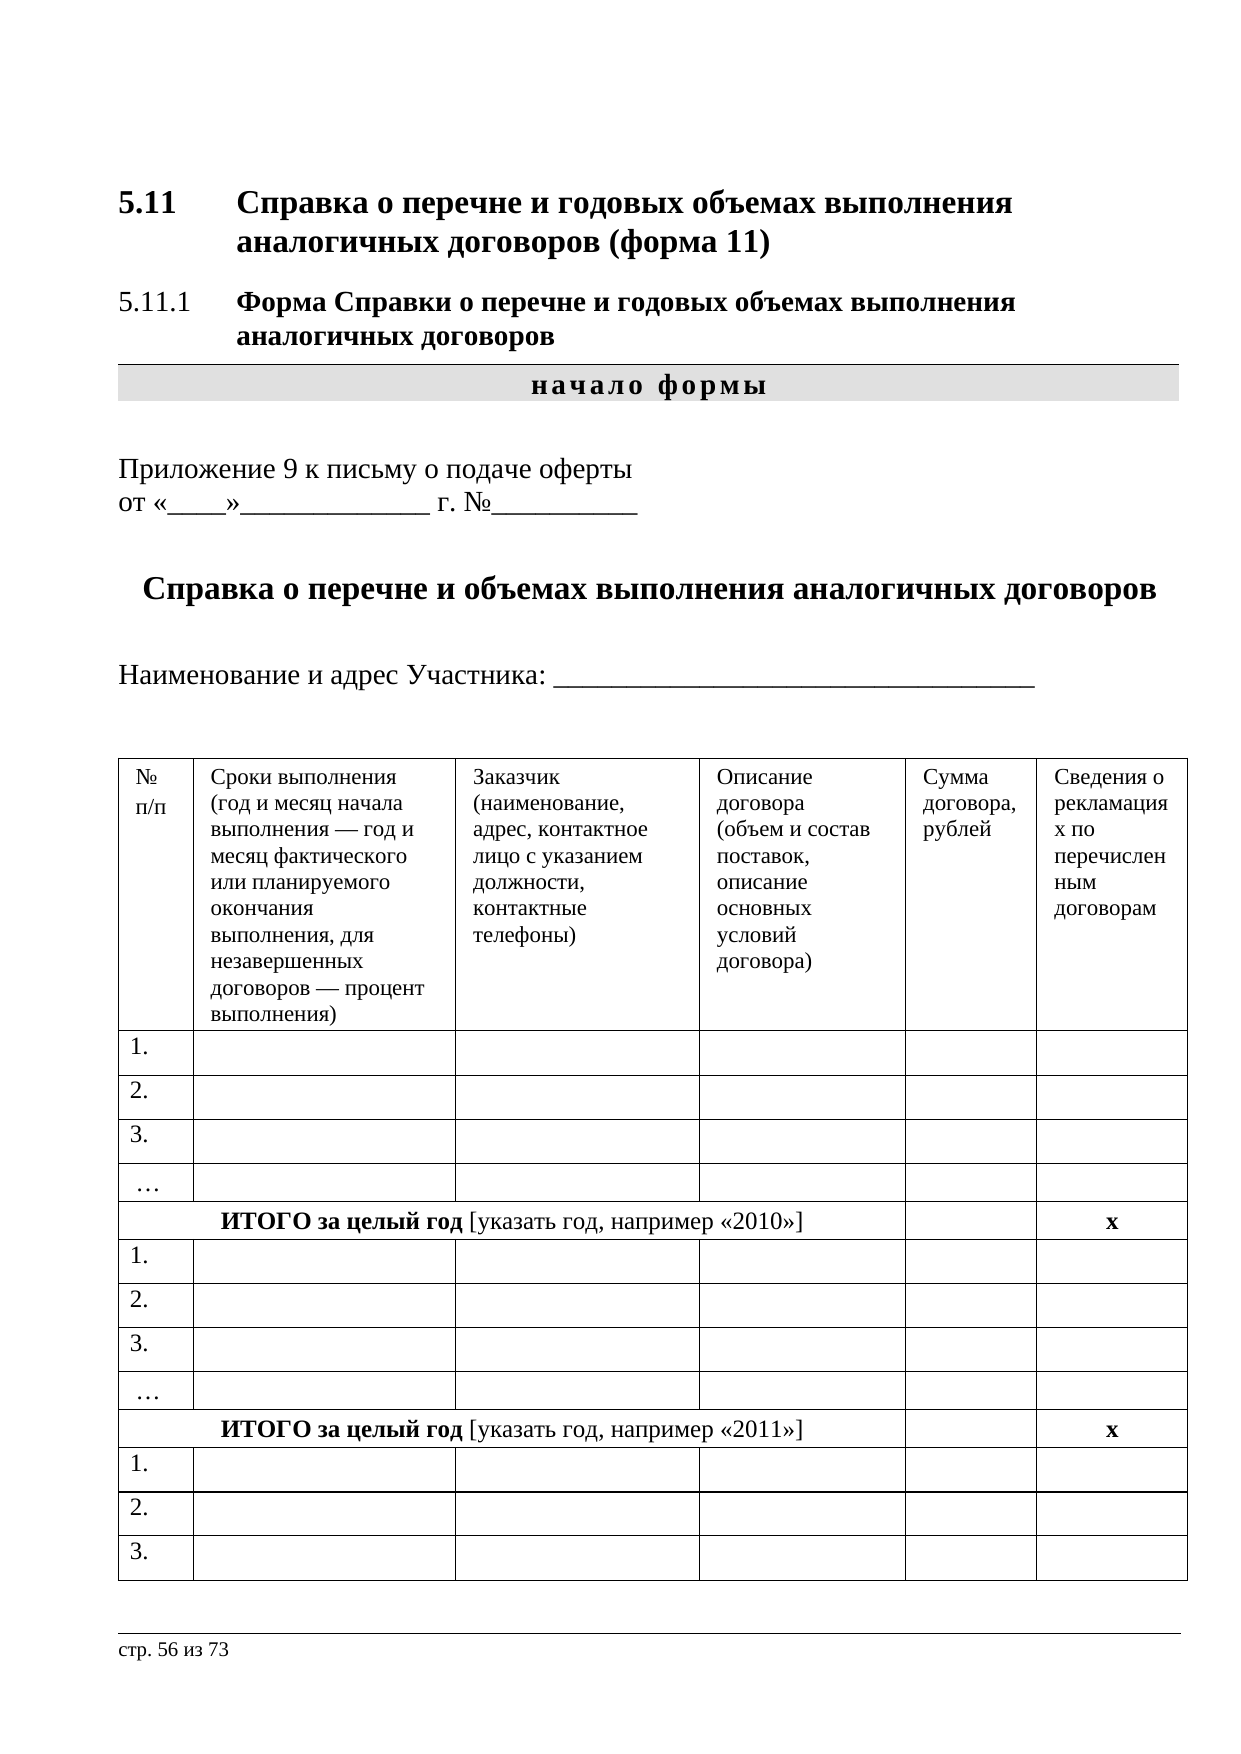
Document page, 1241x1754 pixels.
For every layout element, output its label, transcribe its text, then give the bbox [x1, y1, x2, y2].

table_cell [700, 1372, 905, 1409]
table_cell … [119, 1372, 193, 1409]
table_cell [906, 1076, 1036, 1118]
table_cell [906, 1372, 1036, 1409]
table_cell [1037, 1120, 1187, 1163]
table_header № п/п [119, 759, 193, 1030]
table_cell [119, 1120, 193, 1163]
table_cell [194, 1372, 455, 1409]
text Форма Справки о перечне и годовых объемах выполнения аналогичных договоров [118, 284, 1181, 351]
text Наименование и адрес Участника: _________________________________ [118, 657, 1181, 690]
table_header Описание договора (объем и состав поставок, описание основных условий договора) [700, 759, 905, 1030]
table_cell [194, 1448, 455, 1491]
table_cell х [1037, 1202, 1187, 1239]
table_cell ИТОГО за целый год [указать год, например «2010»] [119, 1202, 905, 1239]
table_cell [700, 1536, 905, 1579]
table_cell [456, 1328, 699, 1371]
table_cell [700, 1493, 905, 1535]
table_cell [906, 1448, 1036, 1491]
table_cell [906, 1410, 1036, 1447]
table_cell [194, 1328, 455, 1371]
text начало формы [118, 365, 1179, 401]
table_cell [1037, 1031, 1187, 1074]
table_cell [700, 1031, 905, 1074]
table_cell [456, 1240, 699, 1283]
table_cell [700, 1164, 905, 1201]
table_cell … [119, 1164, 193, 1201]
table_cell [194, 1536, 455, 1579]
table_cell [700, 1120, 905, 1163]
table_cell [906, 1202, 1036, 1239]
table_cell [456, 1536, 699, 1579]
table_cell [194, 1493, 455, 1535]
table_cell [700, 1284, 905, 1327]
table_cell х [1037, 1410, 1187, 1447]
table_cell [119, 1448, 193, 1491]
table_cell [119, 1076, 193, 1118]
table_cell [456, 1120, 699, 1163]
table_cell [194, 1164, 455, 1201]
table_cell [119, 1493, 193, 1535]
table_cell [906, 1493, 1036, 1535]
table_cell [700, 1076, 905, 1118]
subtitle Справка о перечне и годовых объемах выполнения аналогичных договоров (форма 11) [118, 183, 1181, 259]
table_cell [700, 1448, 905, 1491]
table_cell [194, 1240, 455, 1283]
table_cell [194, 1120, 455, 1163]
table_cell [119, 1240, 193, 1283]
table_cell [119, 1328, 193, 1371]
table_cell [119, 1031, 193, 1074]
table_cell [1037, 1536, 1187, 1579]
table_cell [456, 1372, 699, 1409]
table_cell [1037, 1448, 1187, 1491]
table_cell [456, 1448, 699, 1491]
table_header Сведения о рекламациях по перечисленным договорам [1037, 759, 1187, 1030]
table_cell [1037, 1328, 1187, 1371]
table_cell [906, 1284, 1036, 1327]
table_cell [456, 1164, 699, 1201]
table_cell [456, 1284, 699, 1327]
table_cell [700, 1240, 905, 1283]
table_cell [906, 1120, 1036, 1163]
table_cell [456, 1031, 699, 1074]
table_cell [1037, 1164, 1187, 1201]
table_cell [194, 1031, 455, 1074]
table_cell [119, 1284, 193, 1327]
table_cell [119, 1536, 193, 1579]
table_cell [906, 1536, 1036, 1579]
table_cell [1037, 1493, 1187, 1535]
table_cell [906, 1240, 1036, 1283]
table_cell [456, 1076, 699, 1118]
table_cell [1037, 1240, 1187, 1283]
table_cell [906, 1031, 1036, 1074]
table_cell [700, 1328, 905, 1371]
table_cell [194, 1284, 455, 1327]
table_cell ИТОГО за целый год [указать год, например «2011»] [119, 1410, 905, 1447]
table_header Сроки выполнения (год и месяц начала выполнения — год и месяц фактического или планируемого окончания выполнения, для незавершенных договоров — процент выполнения) [194, 759, 455, 1030]
table_cell [456, 1493, 699, 1535]
table_cell [906, 1164, 1036, 1201]
table_cell [1037, 1372, 1187, 1409]
table_header Сумма договора, рублей [906, 759, 1036, 1030]
table_header Заказчик (наименование, адрес, контактное лицо с указанием должности, контактные телефоны) [456, 759, 699, 1030]
table_cell [1037, 1284, 1187, 1327]
table_cell [1037, 1076, 1187, 1118]
table_cell [194, 1076, 455, 1118]
table_cell [906, 1328, 1036, 1371]
text Справка о перечне и объемах выполнения аналогичных договоров [118, 568, 1181, 607]
